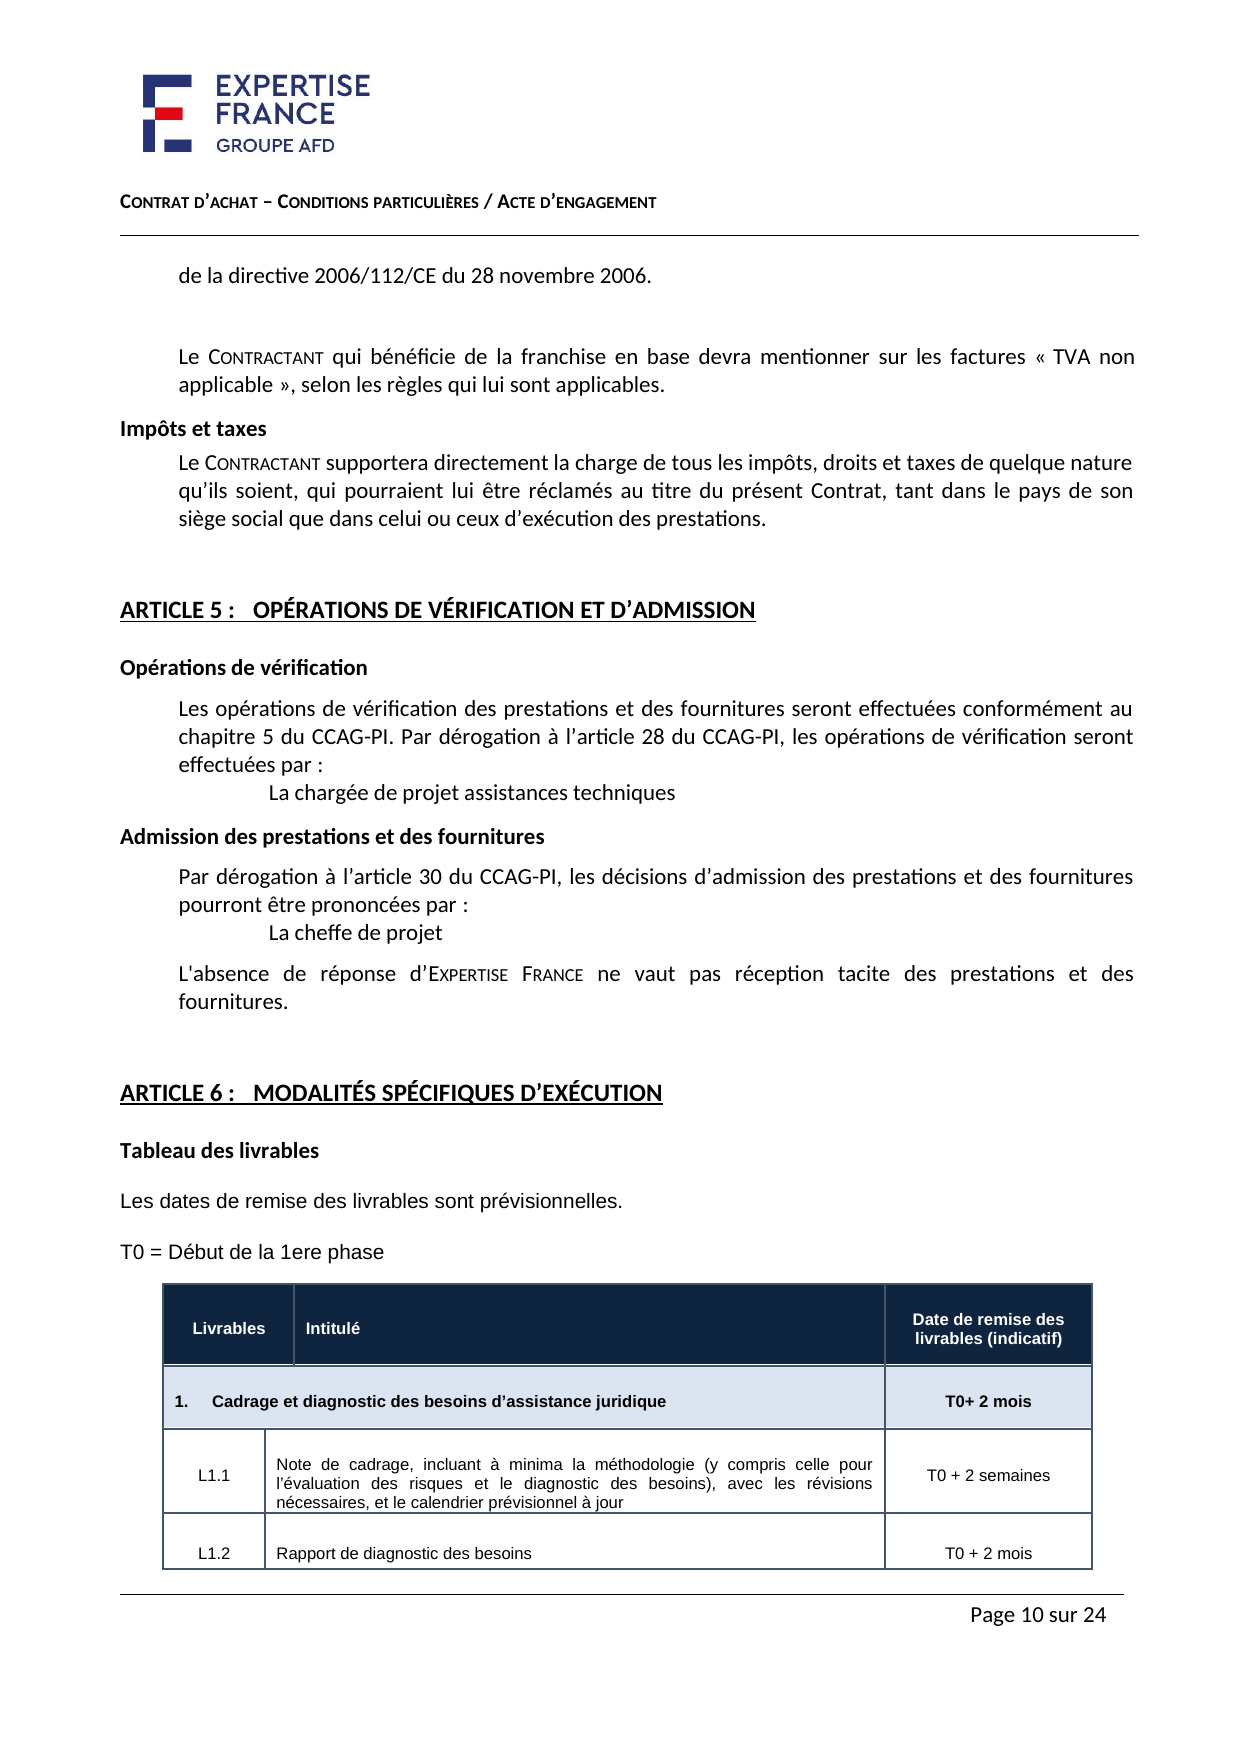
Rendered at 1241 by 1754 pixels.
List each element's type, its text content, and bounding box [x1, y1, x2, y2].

text T0 = Début de la 1ere phase [120, 1240, 1135, 1264]
list Les opérations de vérification des prestations et des fournitures seront effectuées conformément au chapitre 5 du CCAG-PI. Par dérogation à l’article 28 du CCAG-PI, les opérations de vérification seront effectuées par : [178, 694, 1135, 778]
list Le Contractant qui bénéficie de la franchise en base devra mentionner sur les factures « TVA non applicable », selon les règles qui lui sont applicables. [178, 342, 1135, 398]
table_cell L1.2 [164, 1514, 264, 1568]
picture [120, 41, 397, 183]
list L'absence de réponse d’Expertise France ne vaut pas réception tacite des prestations et des fournitures. [178, 959, 1135, 1015]
table_cell L1.1 [164, 1430, 264, 1512]
list ModalitÉs spÉcifiques d’exécution [120, 1077, 1135, 1108]
table_cell Note de cadrage, incluant à minima la méthodologie (y compris celle pour l’évaluation des risques et le diagnostic des besoins), avec les révisions nécessaires, et le calendrier prévisionnel à jour [266, 1430, 884, 1512]
text La chargée de projet assistances techniques [269, 778, 1135, 806]
table_cell T0+ 2 mois [886, 1367, 1091, 1427]
table_header Intitulé [295, 1285, 884, 1364]
list Par dérogation à l’article 30 du CCAG-PI, les décisions d’admission des prestations et des fournitures pourront être prononcées par : [178, 862, 1135, 918]
table_cell Cadrage et diagnostic des besoins d’assistance juridique [164, 1367, 884, 1427]
list opÉrations de vÉrification et d’admission [120, 595, 1135, 625]
text Les dates de remise des livrables sont prévisionnelles. [120, 1189, 1135, 1213]
table_cell T0 + 2 mois [886, 1514, 1091, 1568]
text La cheffe de projet [269, 918, 1135, 946]
list Le Contractant supportera directement la charge de tous les impôts, droits et taxes de quelque nature qu’ils soient, qui pourraient lui être réclamés au titre du présent Contrat, tant dans le pays de son siège social que dans celui ou ceux d’exécution des prestations. [178, 448, 1135, 532]
subtitle Impôts et taxes [120, 411, 1135, 442]
table_header Date de remise des livrables (indicatif) [886, 1285, 1091, 1364]
subtitle Tableau des livrables [120, 1133, 1135, 1164]
table_cell Rapport de diagnostic des besoins [266, 1514, 884, 1568]
subtitle Admission des prestations et des fournitures [120, 818, 1135, 850]
subtitle Opérations de vérification [120, 650, 1135, 681]
table_header Livrables [164, 1285, 293, 1364]
table_cell T0 + 2 semaines [886, 1430, 1091, 1512]
